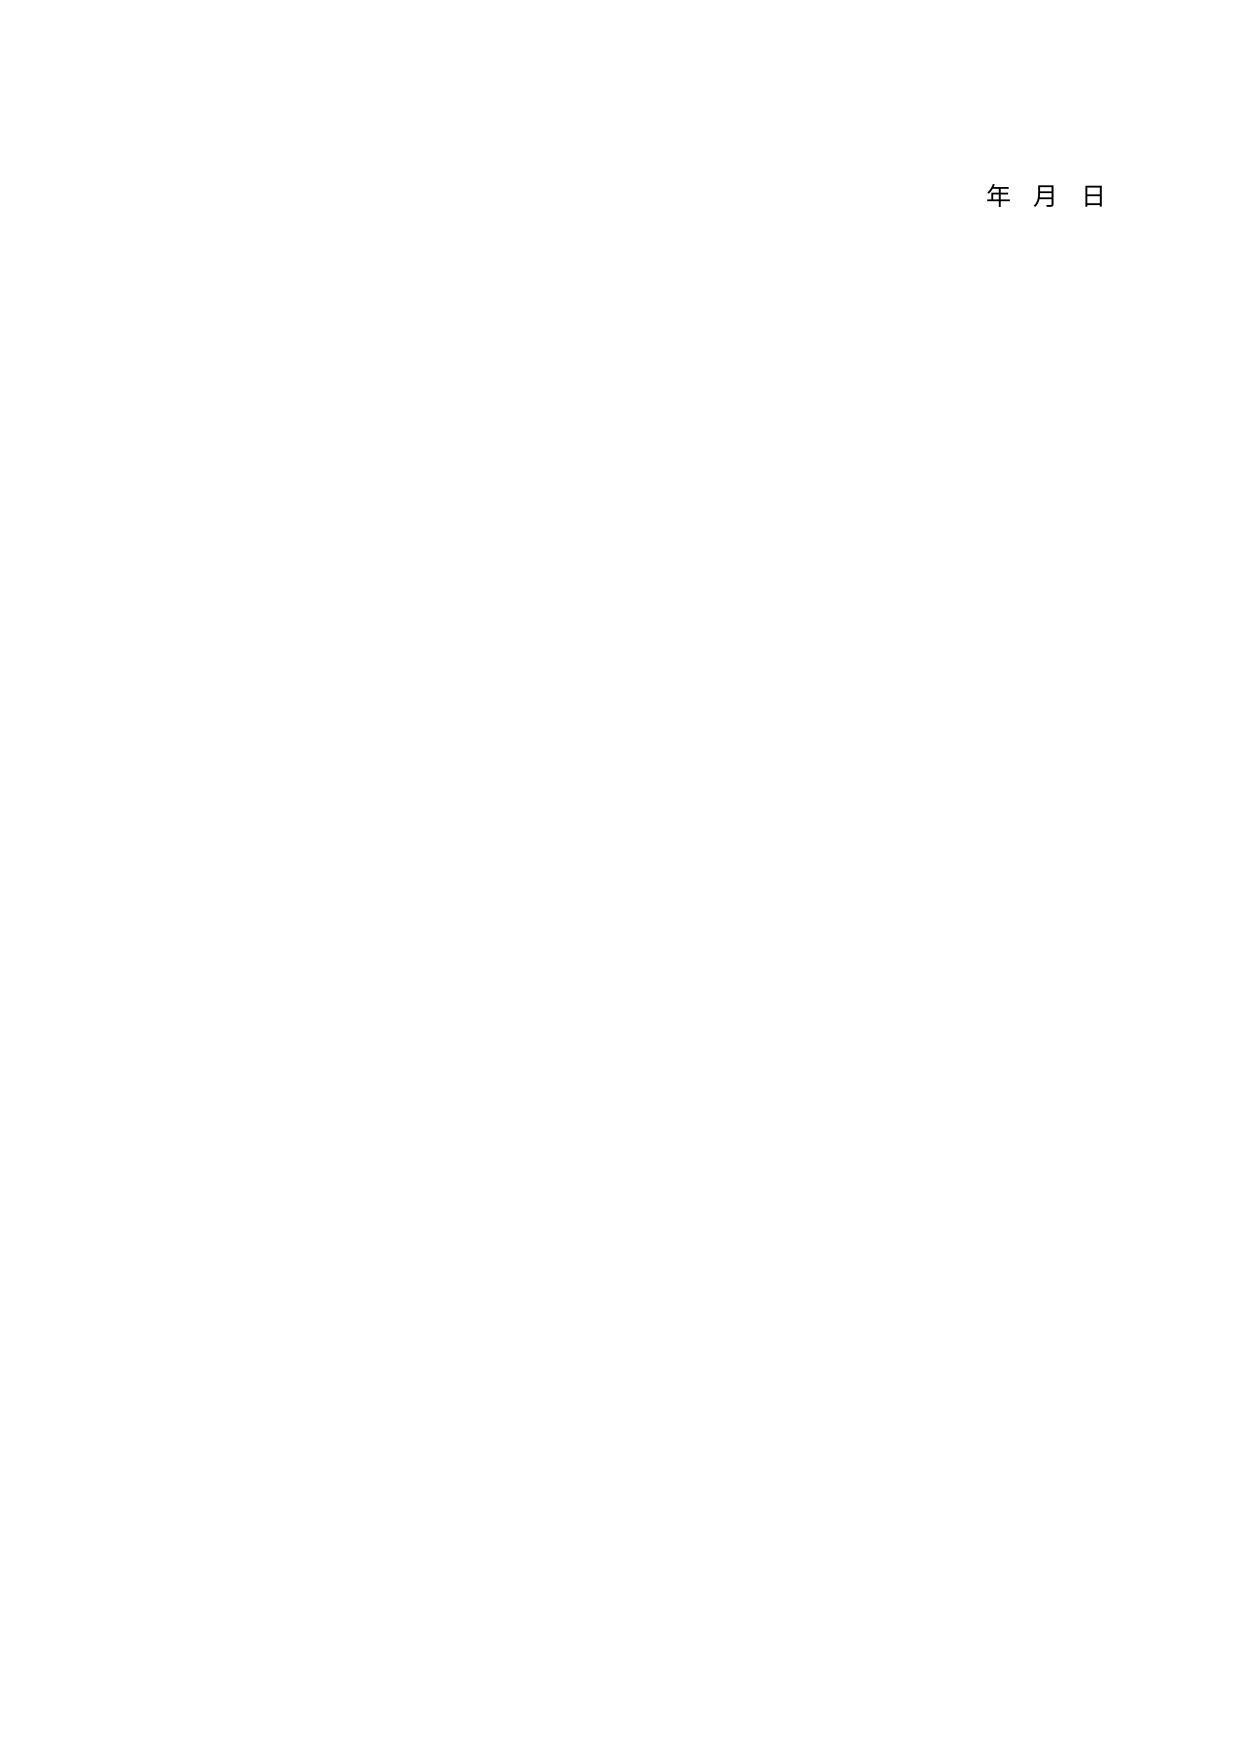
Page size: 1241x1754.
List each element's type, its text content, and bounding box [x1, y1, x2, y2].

text 年 月 日 [144, 162, 1106, 227]
